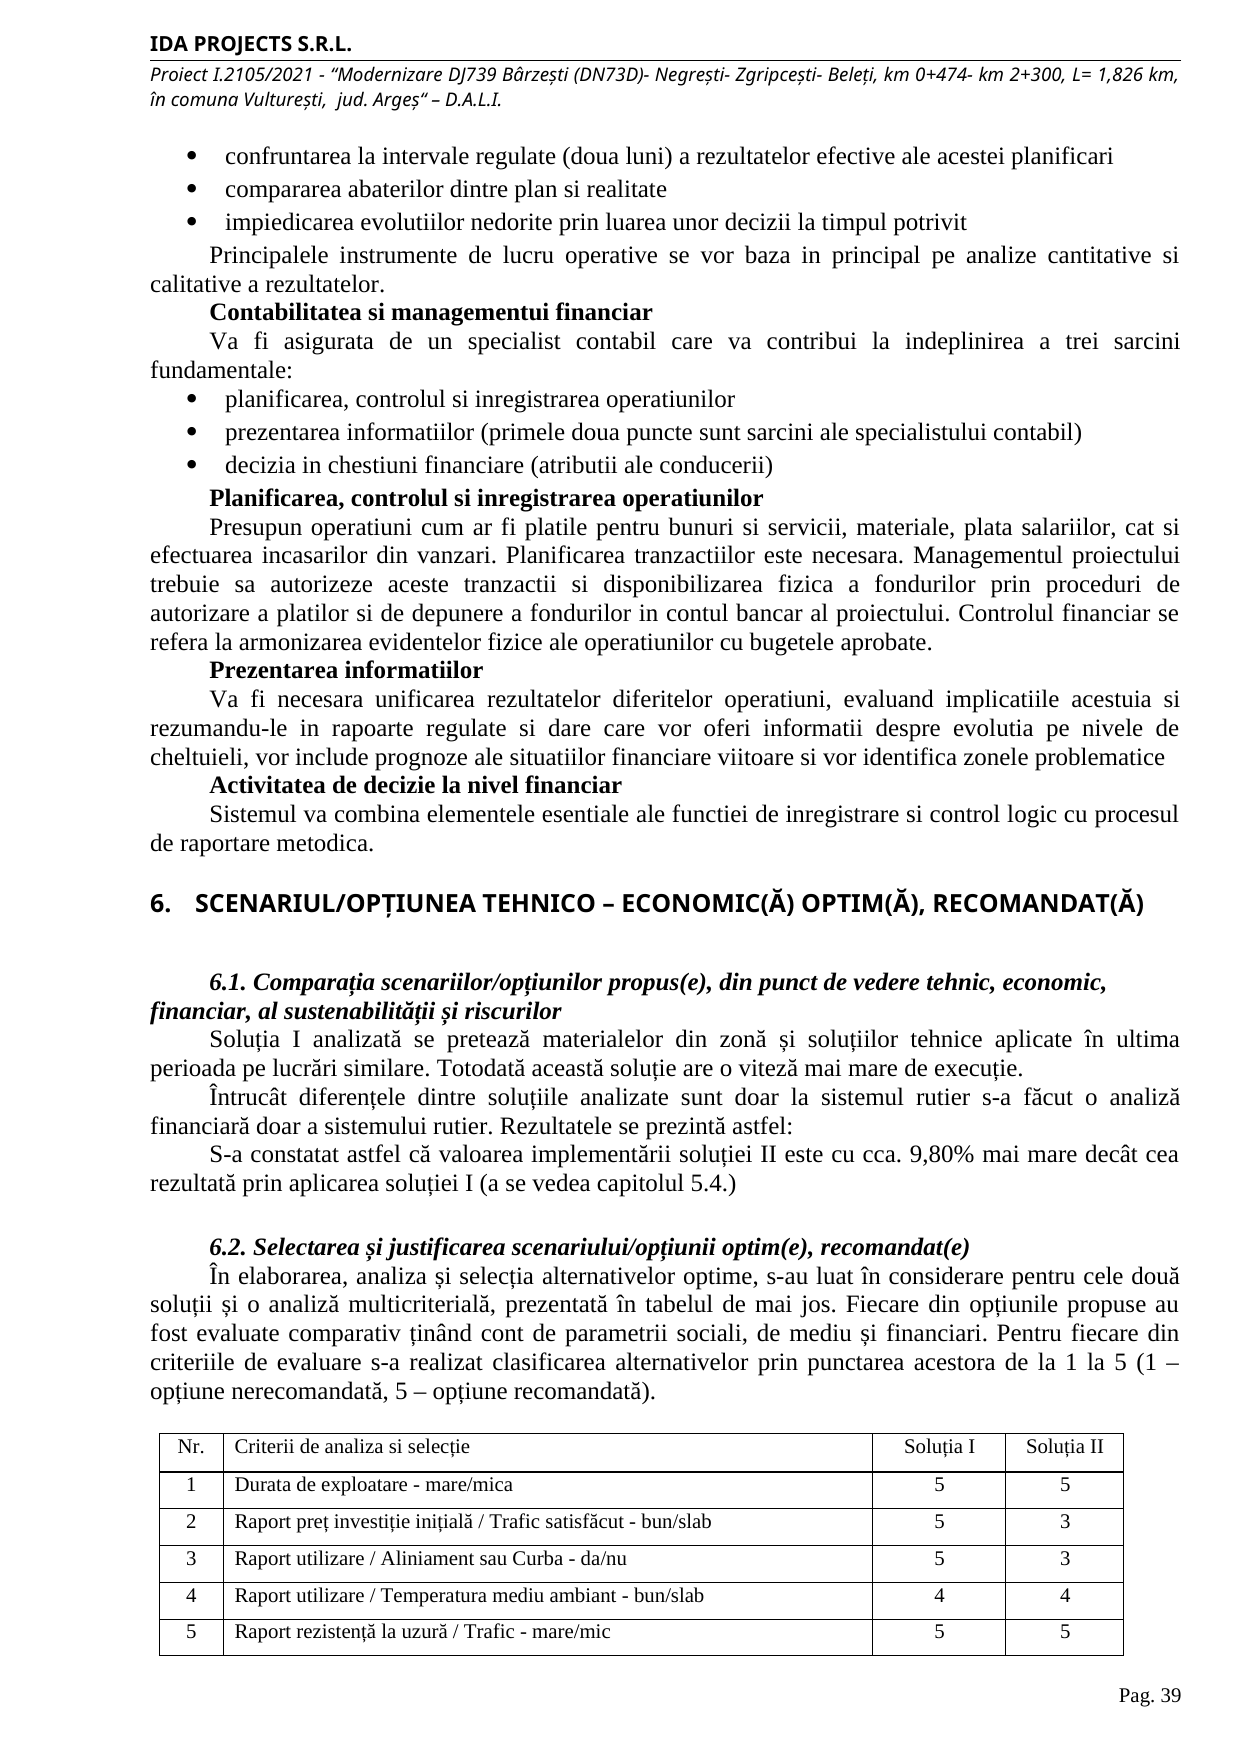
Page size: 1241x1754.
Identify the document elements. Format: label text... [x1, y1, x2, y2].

list planificarea, controlul si inregistrarea operatiunilor [187, 384, 1181, 412]
text Activitatea de decizie la nivel financiar [150, 770, 1181, 799]
table_cell 3 [160, 1546, 223, 1582]
table_cell 3 [1006, 1546, 1123, 1582]
list prezentarea informatiilor (primele doua puncte sunt sarcini ale specialistului contabil) [187, 417, 1181, 446]
text Contabilitatea si managementui financiar [150, 297, 1181, 326]
table_cell 5 [873, 1546, 1005, 1582]
table_cell 1 [160, 1473, 223, 1508]
text Va fi necesara unificarea rezultatelor diferitelor operatiuni, evaluand implicatiile acestuia si rezumandu-le in rapoarte regulate si dare care vor oferi informatii despre evolutia pe nivele de cheltuieli, vor include prognoze ale situatiilor financiare viitoare si vor identifica zonele problematice [150, 684, 1181, 770]
table_cell 2 [160, 1509, 223, 1545]
table_cell 3 [1006, 1509, 1123, 1545]
table_header Nr. [160, 1434, 223, 1471]
text Presupun operatiuni cum ar fi platile pentru bunuri si servicii, materiale, plata salariilor, cat si efectuarea incasarilor din vanzari. Planificarea tranzactiilor este necesara. Managementul proiectului trebuie sa autorizeze aceste tranzactii si disponibilizarea fizica a fondurilor prin proceduri de autorizare a platilor si de depunere a fondurilor in contul bancar al proiectului. Controlul financiar se refera la armonizarea evidentelor fizice ale operatiunilor cu bugetele aprobate. [150, 512, 1181, 655]
table_cell 4 [873, 1583, 1005, 1618]
table_cell 5 [873, 1509, 1005, 1545]
table_cell Durata de exploatare - mare/mica [224, 1473, 872, 1508]
table_header Criterii de analiza si selecție [224, 1434, 872, 1471]
text Va fi asigurata de un specialist contabil care va contribui la indeplinirea a trei sarcini fundamentale: [150, 326, 1181, 384]
table_cell Raport rezistență la uzură / Trafic - mare/mic [224, 1620, 872, 1655]
table_cell 4 [160, 1583, 223, 1618]
list decizia in chestiuni financiare (atributii ale conducerii) [187, 450, 1181, 478]
list impiedicarea evolutiilor nedorite prin luarea unor decizii la timpul potrivit [187, 207, 1181, 236]
table_cell 5 [873, 1473, 1005, 1508]
text În elaborarea, analiza și selecția alternativelor optime, s-au luat în considerare pentru cele două soluții și o analiză multicriterială, prezentată în tabelul de mai jos. Fiecare din opțiunile propuse au fost evaluate comparativ ținând cont de parametrii sociali, de mediu și financiari. Pentru fiecare din criteriile de evaluare s-a realizat clasificarea alternativelor prin punctarea acestora de la 1 la 5 (1 – opțiune nerecomandată, 5 – opțiune recomandată). [150, 1261, 1181, 1404]
subtitle SCENARIUL/OPȚIUNEA TEHNICO – ECONOMIC(Ă) OPTIM(Ă), RECOMANDAT(Ă) [150, 885, 1181, 919]
table_cell Raport utilizare / Aliniament sau Curba - da/nu [224, 1546, 872, 1582]
table_cell 5 [1006, 1473, 1123, 1508]
table_header Soluția II [1006, 1434, 1123, 1471]
list compararea abaterilor dintre plan si realitate [187, 174, 1181, 203]
text Sistemul va combina elementele esentiale ale functiei de inregistrare si control logic cu procesul de raportare metodica. [150, 799, 1181, 857]
text 6.2. Selectarea și justificarea scenariului/opțiunii optim(e), recomandat(e) [150, 1232, 1181, 1261]
text Prezentarea informatiilor [150, 655, 1181, 684]
text Întrucât diferențele dintre soluțiile analizate sunt doar la sistemul rutier s-a făcut o analiză financiară doar a sistemului rutier. Rezultatele se prezintă astfel: [150, 1082, 1181, 1139]
text Planificarea, controlul si inregistrarea operatiunilor [150, 483, 1181, 512]
table_header Soluția I [873, 1434, 1005, 1471]
table_cell Raport utilizare / Temperatura mediu ambiant - bun/slab [224, 1583, 872, 1618]
table_cell Raport preț investiție inițială / Trafic satisfăcut - bun/slab [224, 1509, 872, 1545]
text 6.1. Comparația scenariilor/opțiunilor propus(e), din punct de vedere tehnic, economic, financiar, al sustenabilității și riscurilor [150, 967, 1181, 1024]
table_cell 5 [160, 1620, 223, 1655]
table_cell 5 [873, 1620, 1005, 1655]
table_cell 5 [1006, 1620, 1123, 1655]
text Principalele instrumente de lucru operative se vor baza in principal pe analize cantitative si calitative a rezultatelor. [150, 240, 1181, 297]
text Soluția I analizată se pretează materialelor din zonă și soluțiilor tehnice aplicate în ultima perioada pe lucrări similare. Totodată această soluție are o viteză mai mare de execuție. [150, 1024, 1181, 1082]
list confruntarea la intervale regulate (doua luni) a rezultatelor efective ale acestei planificari [187, 141, 1181, 170]
table_cell 4 [1006, 1583, 1123, 1618]
text S-a constatat astfel că valoarea implementării soluției II este cu cca. 9,80% mai mare decât cea rezultată prin aplicarea soluției I (a se vedea capitolul 5.4.) [150, 1139, 1181, 1197]
